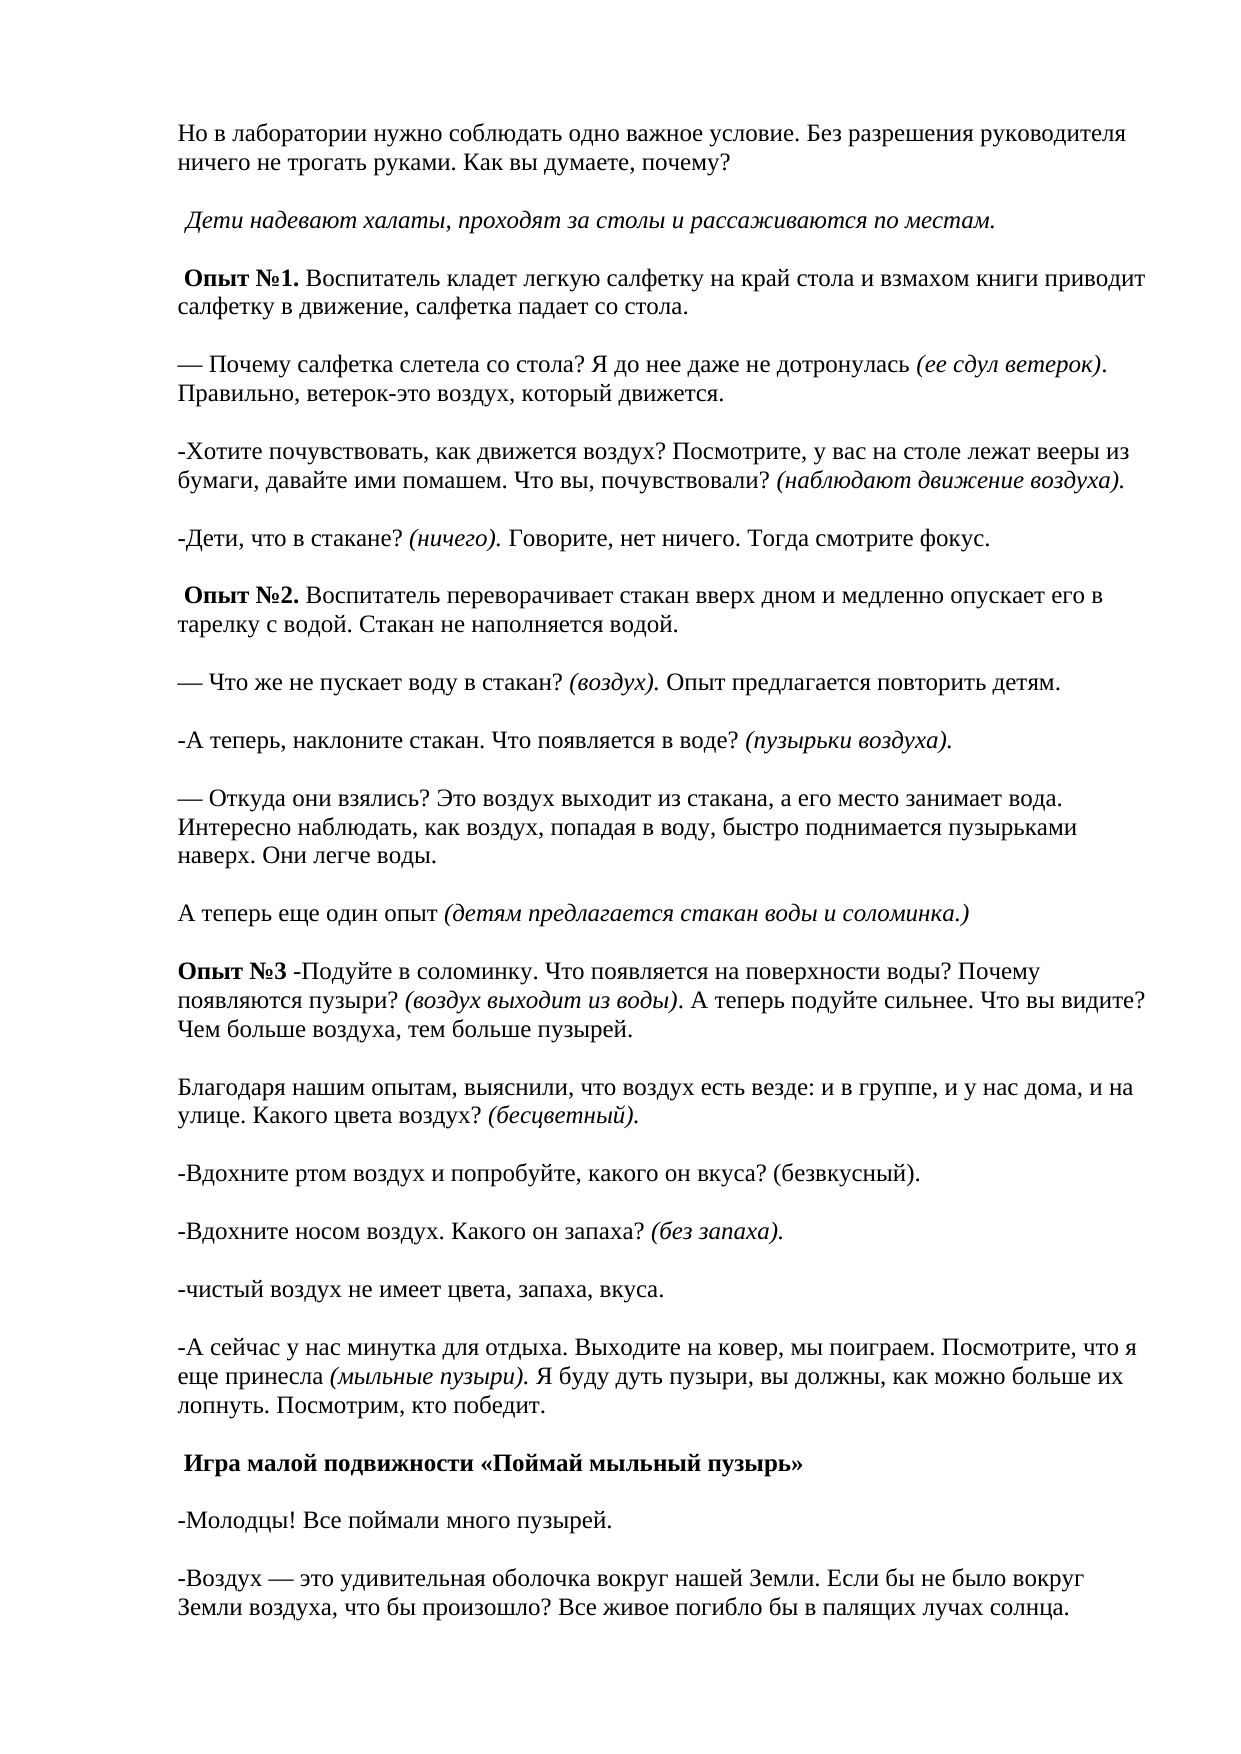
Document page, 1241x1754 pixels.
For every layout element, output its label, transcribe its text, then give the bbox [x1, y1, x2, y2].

text -А сейчас у нас минутка для отдыха. Выходите на ковер, мы поиграем. Посмотрите, что я еще принесла (мыльные пузыри). Я буду дуть пузыри, вы должны, как можно больше их лопнуть. Посмотрим, кто победит. [177, 1332, 1152, 1418]
text А теперь еще один опыт (детям предлагается стакан воды и соломинка.) [177, 898, 1152, 927]
text -чистый воздух не имеет цвета, запаха, вкуса. [177, 1274, 1152, 1303]
text -Молодцы! Все поймали много пузырей. [177, 1506, 1152, 1534]
text Дети надевают халаты, проходят за столы и рассаживаются по местам. [177, 205, 1152, 233]
text Игра малой подвижности «Поймай мыльный пузырь» [177, 1448, 1152, 1476]
text — Что же не пускает воду в стакан? (воздух). Опыт предлагается повторить детям. [177, 667, 1152, 696]
text Благодаря нашим опытам, выяснили, что воздух есть везде: и в группе, и у нас дома, и на улице. Какого цвета воздух? (бесцветный). [177, 1072, 1152, 1129]
text Но в лаборатории нужно соблюдать одно важное условие. Без разрешения руководителя ничего не трогать руками. Как вы думаете, почему? [177, 118, 1152, 176]
text -Воздух — это удивительная оболочка вокруг нашей Земли. Если бы не было вокруг Земли воздуха, что бы произошло? Все живое погибло бы в палящих лучах солнца. [177, 1563, 1152, 1621]
text Опыт №2. Воспитатель переворачивает стакан вверх дном и медленно опускает его в тарелку с водой. Стакан не наполняется водой. [177, 581, 1152, 638]
text -Хотите почувствовать, как движется воздух? Посмотрите, у вас на столе лежат вееры из бумаги, давайте ими помашем. Что вы, почувствовали? (наблюдают движение воздуха). [177, 436, 1152, 493]
text -А теперь, наклоните стакан. Что появляется в воде? (пузырьки воздуха). [177, 725, 1152, 754]
text — Откуда они взялись? Это воздух выходит из стакана, а его место занимает вода. Интересно наблюдать, как воздух, попадая в воду, быстро поднимается пузырьками наверх. Они легче воды. [177, 783, 1152, 869]
text Опыт №1. Воспитатель кладет легкую салфетку на край стола и взмахом книги приводит салфетку в движение, салфетка падает со стола. [177, 263, 1152, 320]
text Опыт №3 -Подуйте в соломинку. Что появляется на поверхности воды? Почему появляются пузыри? (воздух выходит из воды). А теперь подуйте сильнее. Что вы видите? Чем больше воздуха, тем больше пузырей. [177, 956, 1152, 1043]
text -Вдохните ртом воздух и попробуйте, какого он вкуса? (безвкусный). [177, 1158, 1152, 1187]
text -Вдохните носом воздух. Какого он запаха? (без запаха). [177, 1216, 1152, 1245]
text -Дети, что в стакане? (ничего). Говорите, нет ничего. Тогда смотрите фокус. [177, 523, 1152, 551]
text — Почему салфетка слетела со стола? Я до нее даже не дотронулась (ее сдул ветерок). Правильно, ветерок-это воздух, который движется. [177, 349, 1152, 407]
